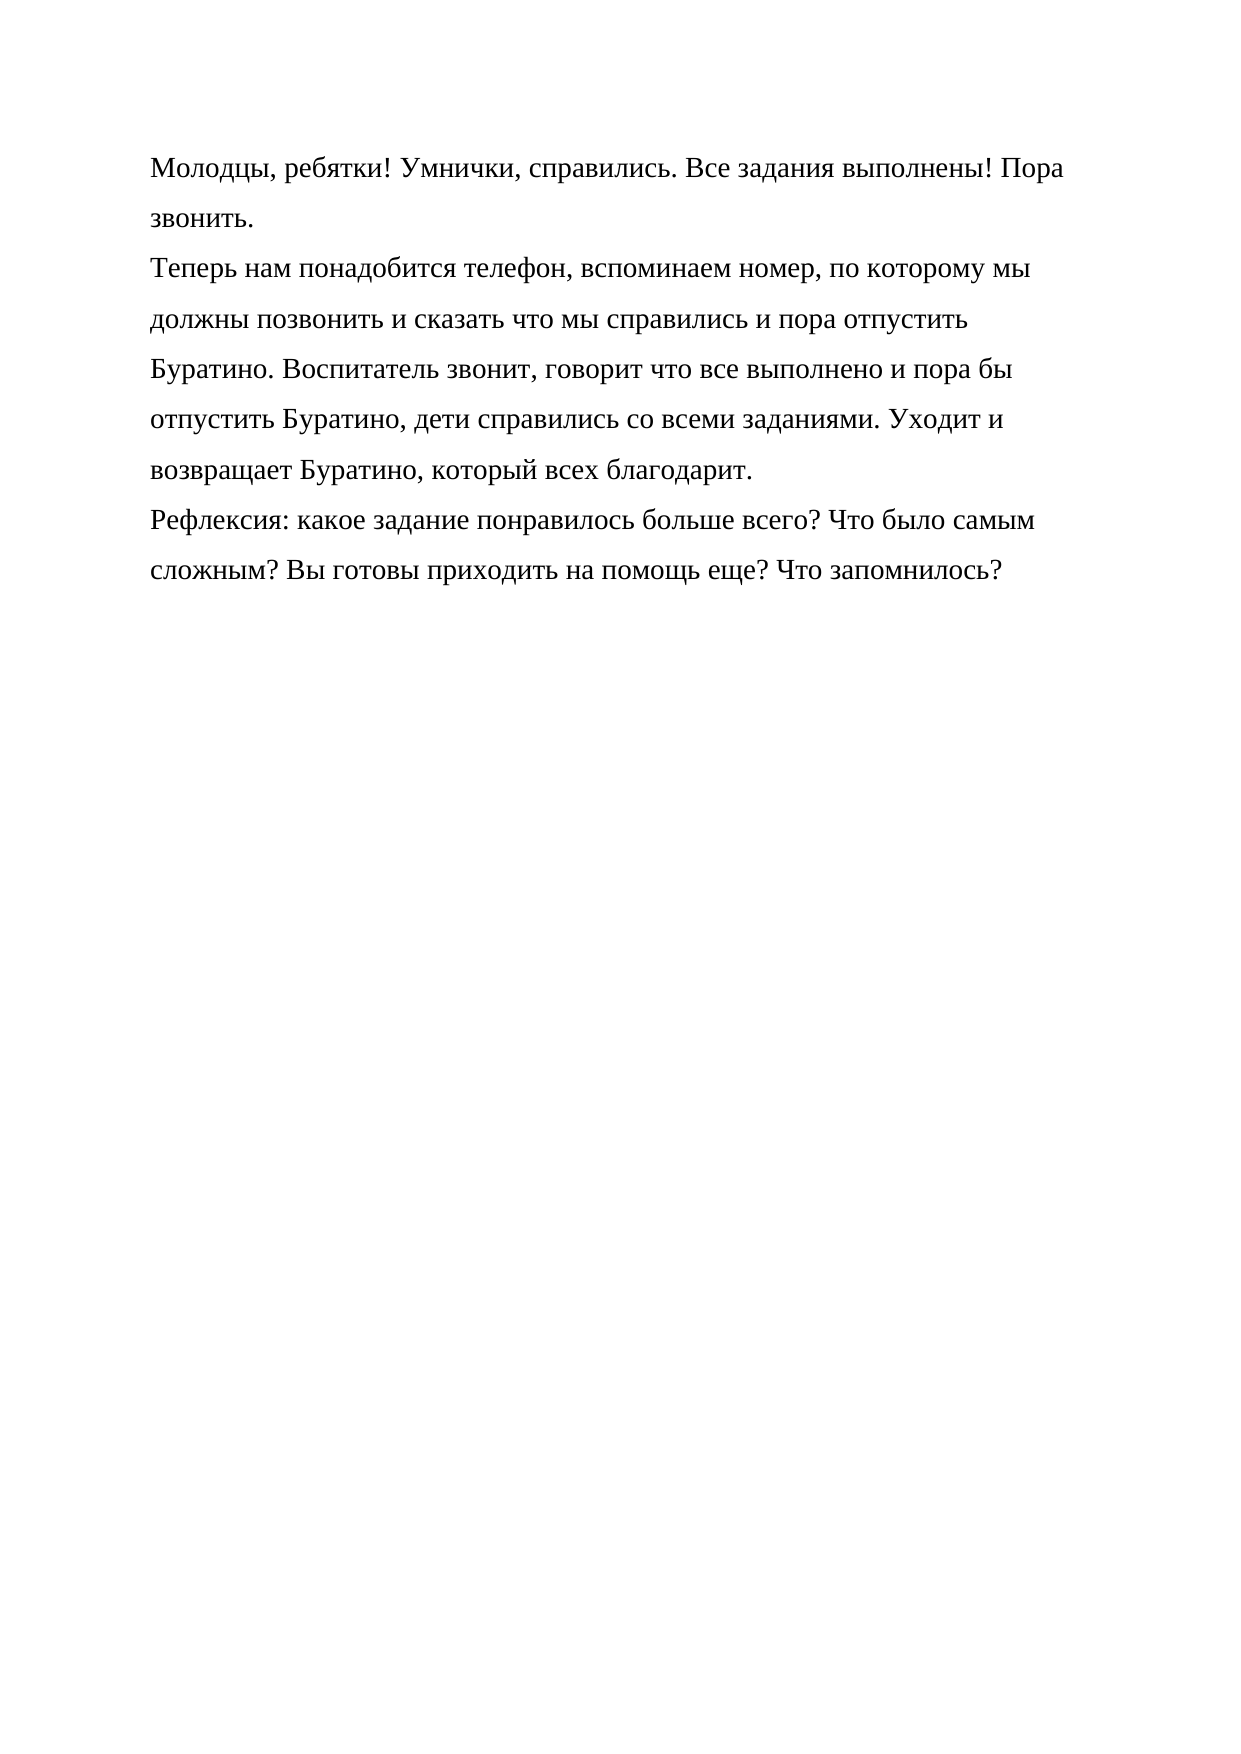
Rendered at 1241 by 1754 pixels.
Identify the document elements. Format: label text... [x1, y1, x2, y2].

text Молодцы, ребятки! Умнички, справились. Все задания выполнены! Пора звонить. [150, 150, 1090, 234]
text Теперь нам понадобится телефон, вспоминаем номер, по которому мы должны позвонить и сказать что мы справились и пора отпустить Буратино. Воспитатель звонит, говорит что все выполнено и пора бы отпустить Буратино, дети справились со всеми заданиями. Уходит и возвращает Буратино, который всех благодарит. [150, 251, 1090, 485]
text Рефлексия: какое задание понравилось больше всего? Что было самым сложным? Вы готовы приходить на помощь еще? Что запомнилось? [150, 502, 1090, 586]
